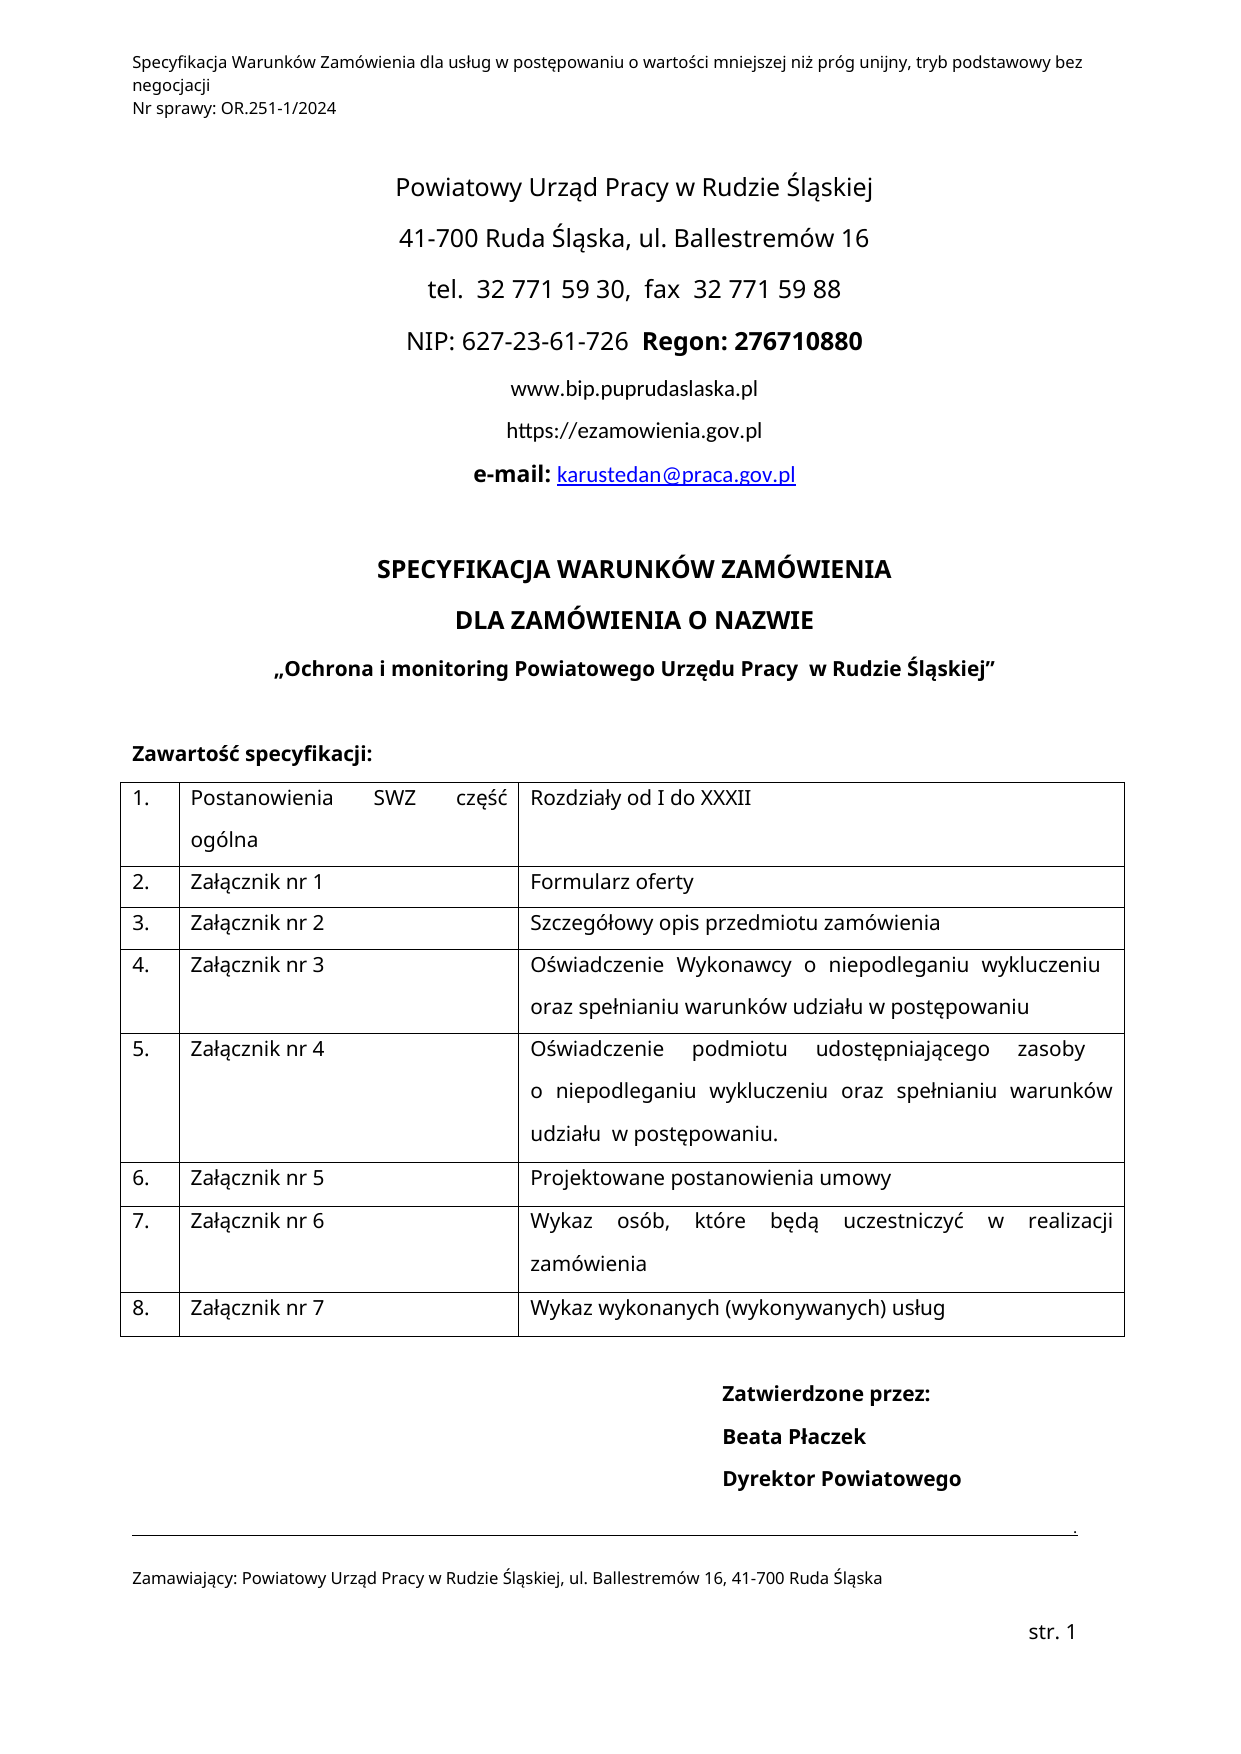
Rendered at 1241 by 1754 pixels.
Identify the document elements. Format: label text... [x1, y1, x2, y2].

table_cell Oświadczenie Wykonawcy o niepodleganiu wykluczeniu oraz spełnianiu warunków udziału w postępowaniu [519, 950, 1124, 1033]
text Powiatowy Urząd Pracy w Rudzie Śląskiej [132, 170, 1137, 204]
table_cell Załącznik nr 1 [180, 867, 518, 907]
text „Ochrona i monitoring Powiatowego Urzędu Pracy w Rudzie Śląskiej” [132, 654, 1137, 682]
table_cell 8. [121, 1293, 179, 1336]
table_cell 7. [121, 1207, 179, 1292]
table_cell Załącznik nr 2 [180, 908, 518, 949]
table_header 1. [121, 783, 179, 866]
table_cell 6. [121, 1163, 179, 1206]
table_cell 3. [121, 908, 179, 949]
text tel. 32 771 59 30, fax 32 771 59 88 [132, 272, 1137, 306]
table_cell Wykaz osób, które będą uczestniczyć w realizacji zamówienia [519, 1207, 1124, 1292]
table_header Rozdziały od I do XXXII [519, 783, 1124, 866]
text Zatwierdzone przez: [648, 1379, 1137, 1408]
table_cell Szczegółowy opis przedmiotu zamówienia [519, 908, 1124, 949]
table_cell Załącznik nr 7 [180, 1293, 518, 1336]
text Beata Płaczek [648, 1422, 1137, 1450]
table_cell Formularz oferty [519, 867, 1124, 907]
text NIP: 627-23-61-726 Regon: 276710880 [132, 323, 1137, 357]
table_cell 4. [121, 950, 179, 1033]
table_cell 2. [121, 867, 179, 907]
text https://ezamowienia.gov.pl [132, 416, 1137, 444]
text www.bip.puprudaslaska.pl [132, 374, 1137, 402]
table_cell Załącznik nr 5 [180, 1163, 518, 1206]
table_cell Załącznik nr 3 [180, 950, 518, 1033]
table_cell 5. [121, 1034, 179, 1162]
table_cell Załącznik nr 4 [180, 1034, 518, 1162]
table_header Postanowienia SWZ część ogólna [180, 783, 518, 866]
text SPECYFIKACJA WARUNKÓW ZAMÓWIENIA [132, 552, 1137, 586]
table_cell Wykaz wykonanych (wykonywanych) usług [519, 1293, 1124, 1336]
text e-mail: karustedan@praca.gov.pl [132, 458, 1137, 489]
table_cell Załącznik nr 6 [180, 1207, 518, 1292]
table_cell Projektowane postanowienia umowy [519, 1163, 1124, 1206]
text DLA ZAMÓWIENIA O NAZWIE [132, 603, 1137, 637]
text Zawartość specyfikacji: [132, 739, 1137, 768]
text Dyrektor Powiatowego [648, 1464, 1137, 1493]
table_cell Oświadczenie podmiotu udostępniającego zasoby o niepodleganiu wykluczeniu oraz spełnianiu warunków udziału w postępowaniu. [519, 1034, 1124, 1162]
text 41-700 Ruda Śląska, ul. Ballestremów 16 [132, 221, 1137, 255]
